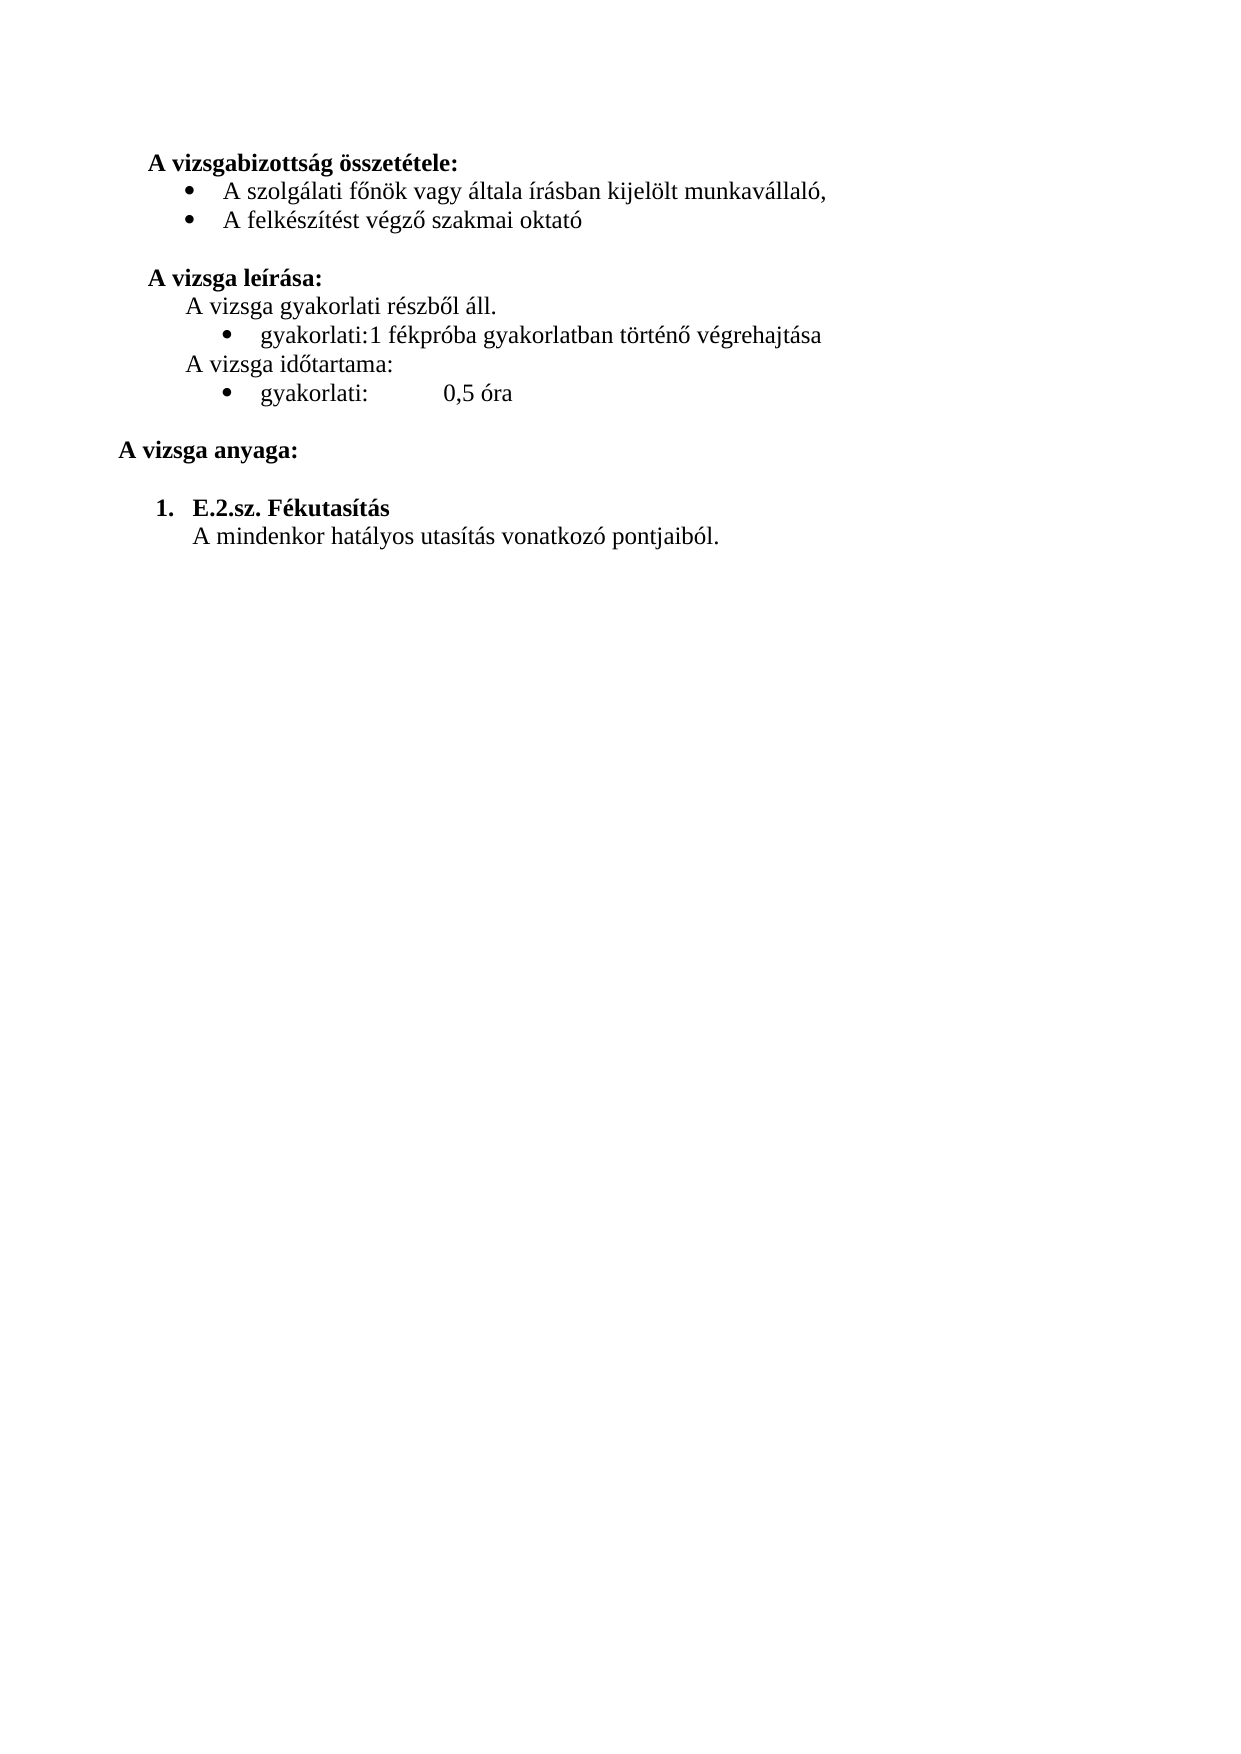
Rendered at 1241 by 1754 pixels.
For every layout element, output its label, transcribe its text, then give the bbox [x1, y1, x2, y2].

text A mindenkor hatályos utasítás vonatkozó pontjaiból. [192, 521, 1093, 550]
list A felkészítést végző szakmai oktató [185, 205, 1093, 234]
list A szolgálati főnök vagy általa írásban kijelölt munkavállaló, [185, 176, 1093, 205]
text A vizsga időtartama: [185, 349, 1093, 378]
text A vizsgabizottság összetétele: [148, 148, 1093, 176]
list gyakorlati: 0,5 óra [223, 378, 1093, 406]
text A vizsga leírása: [148, 263, 1093, 291]
list E.2.sz. Fékutasítás [155, 493, 1093, 521]
list gyakorlati: 1 fékpróba gyakorlatban történő végrehajtása [223, 320, 1093, 349]
text A vizsga gyakorlati részből áll. [185, 291, 1093, 320]
list A vizsga anyaga: [118, 435, 1093, 464]
